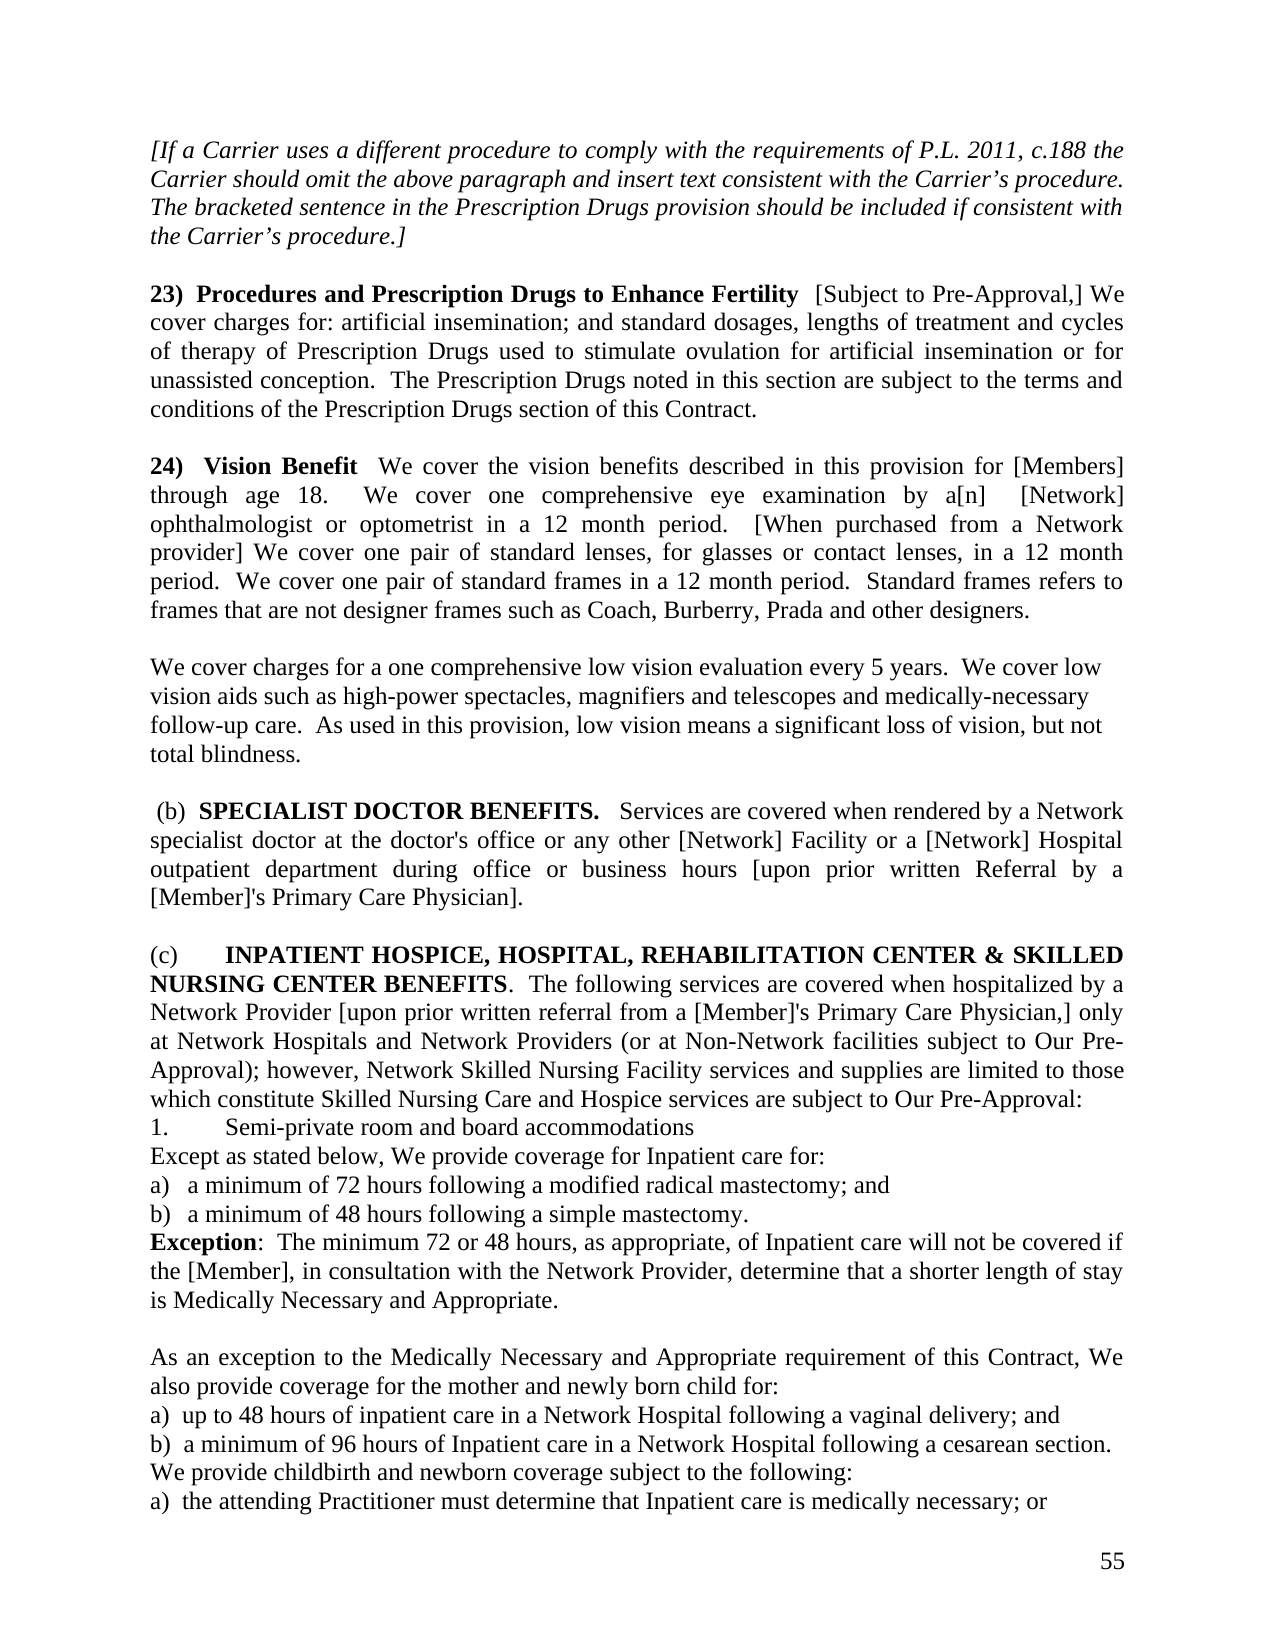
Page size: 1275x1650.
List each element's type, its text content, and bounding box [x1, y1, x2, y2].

list a minimum of 72 hours following a modified radical mastectomy; and [150, 1170, 1125, 1199]
text Exception: The minimum 72 or 48 hours, as appropriate, of Inpatient care will not be covered if the [Member], in consultation with the Network Provider, determine that a shorter length of stay is Medically Necessary and Appropriate. [150, 1227, 1125, 1314]
text a) the attending Practitioner must determine that Inpatient care is medically necessary; or [150, 1486, 1125, 1515]
text b) a minimum of 96 hours of Inpatient care in a Network Hospital following a cesarean section. [150, 1429, 1125, 1457]
text 1. Semi-private room and board accommodations [150, 1112, 1125, 1141]
list a minimum of 48 hours following a simple mastectomy. [150, 1199, 1125, 1227]
text As an exception to the Medically Necessary and Appropriate requirement of this Contract, We also provide coverage for the mother and newly born child for: [150, 1342, 1125, 1400]
text (c) INPATIENT HOSPICE, HOSPITAL, REHABILITATION CENTER & SKILLED NURSING CENTER BENEFITS. The following services are covered when hospitalized by a Network Provider [upon prior written referral from a [Member]'s Primary Care Physician,] only at Network Hospitals and Network Providers (or at Non-Network facilities subject to Our Pre-Approval); however, Network Skilled Nursing Facility services and supplies are limited to those which constitute Skilled Nursing Care and Hospice services are subject to Our Pre-Approval: [150, 940, 1125, 1112]
text 23) Procedures and Prescription Drugs to Enhance Fertility [Subject to Pre-Approval,] We cover charges for: artificial insemination; and standard dosages, lengths of treatment and cycles of therapy of Prescription Drugs used to stimulate ovulation for artificial insemination or for unassisted conception. The Prescription Drugs noted in this section are subject to the terms and conditions of the Prescription Drugs section of this Contract. [150, 279, 1125, 422]
text [If a Carrier uses a different procedure to comply with the requirements of P.L. 2011, c.188 the Carrier should omit the above paragraph and insert text consistent with the Carrier’s procedure. The bracketed sentence in the Prescription Drugs provision should be included if consistent with the Carrier’s procedure.] [150, 135, 1125, 250]
text Except as stated below, We provide coverage for Inpatient care for: [150, 1141, 1125, 1170]
text We cover charges for a one comprehensive low vision evaluation every 5 years. We cover low vision aids such as high-power spectacles, magnifiers and telescopes and medically-necessary follow-up care. As used in this provision, low vision means a significant loss of vision, but not total blindness. [150, 652, 1125, 767]
text (b) SPECIALIST DOCTOR BENEFITS. Services are covered when rendered by a Network specialist doctor at the doctor's office or any other [Network] Facility or a [Network] Hospital outpatient department during office or business hours [upon prior written Referral by a [Member]'s Primary Care Physician]. [150, 796, 1125, 911]
text 24) Vision Benefit We cover the vision benefits described in this provision for [Members] through age 18. We cover one comprehensive eye examination by a[n] [Network] ophthalmologist or optometrist in a 12 month period. [When purchased from a Network provider] We cover one pair of standard lenses, for glasses or contact lenses, in a 12 month period. We cover one pair of standard frames in a 12 month period. Standard frames refers to frames that are not designer frames such as Coach, Burberry, Prada and other designers. [150, 451, 1125, 624]
text a) up to 48 hours of inpatient care in a Network Hospital following a vaginal delivery; and [150, 1400, 1125, 1429]
text We provide childbirth and newborn coverage subject to the following: [150, 1457, 1125, 1486]
